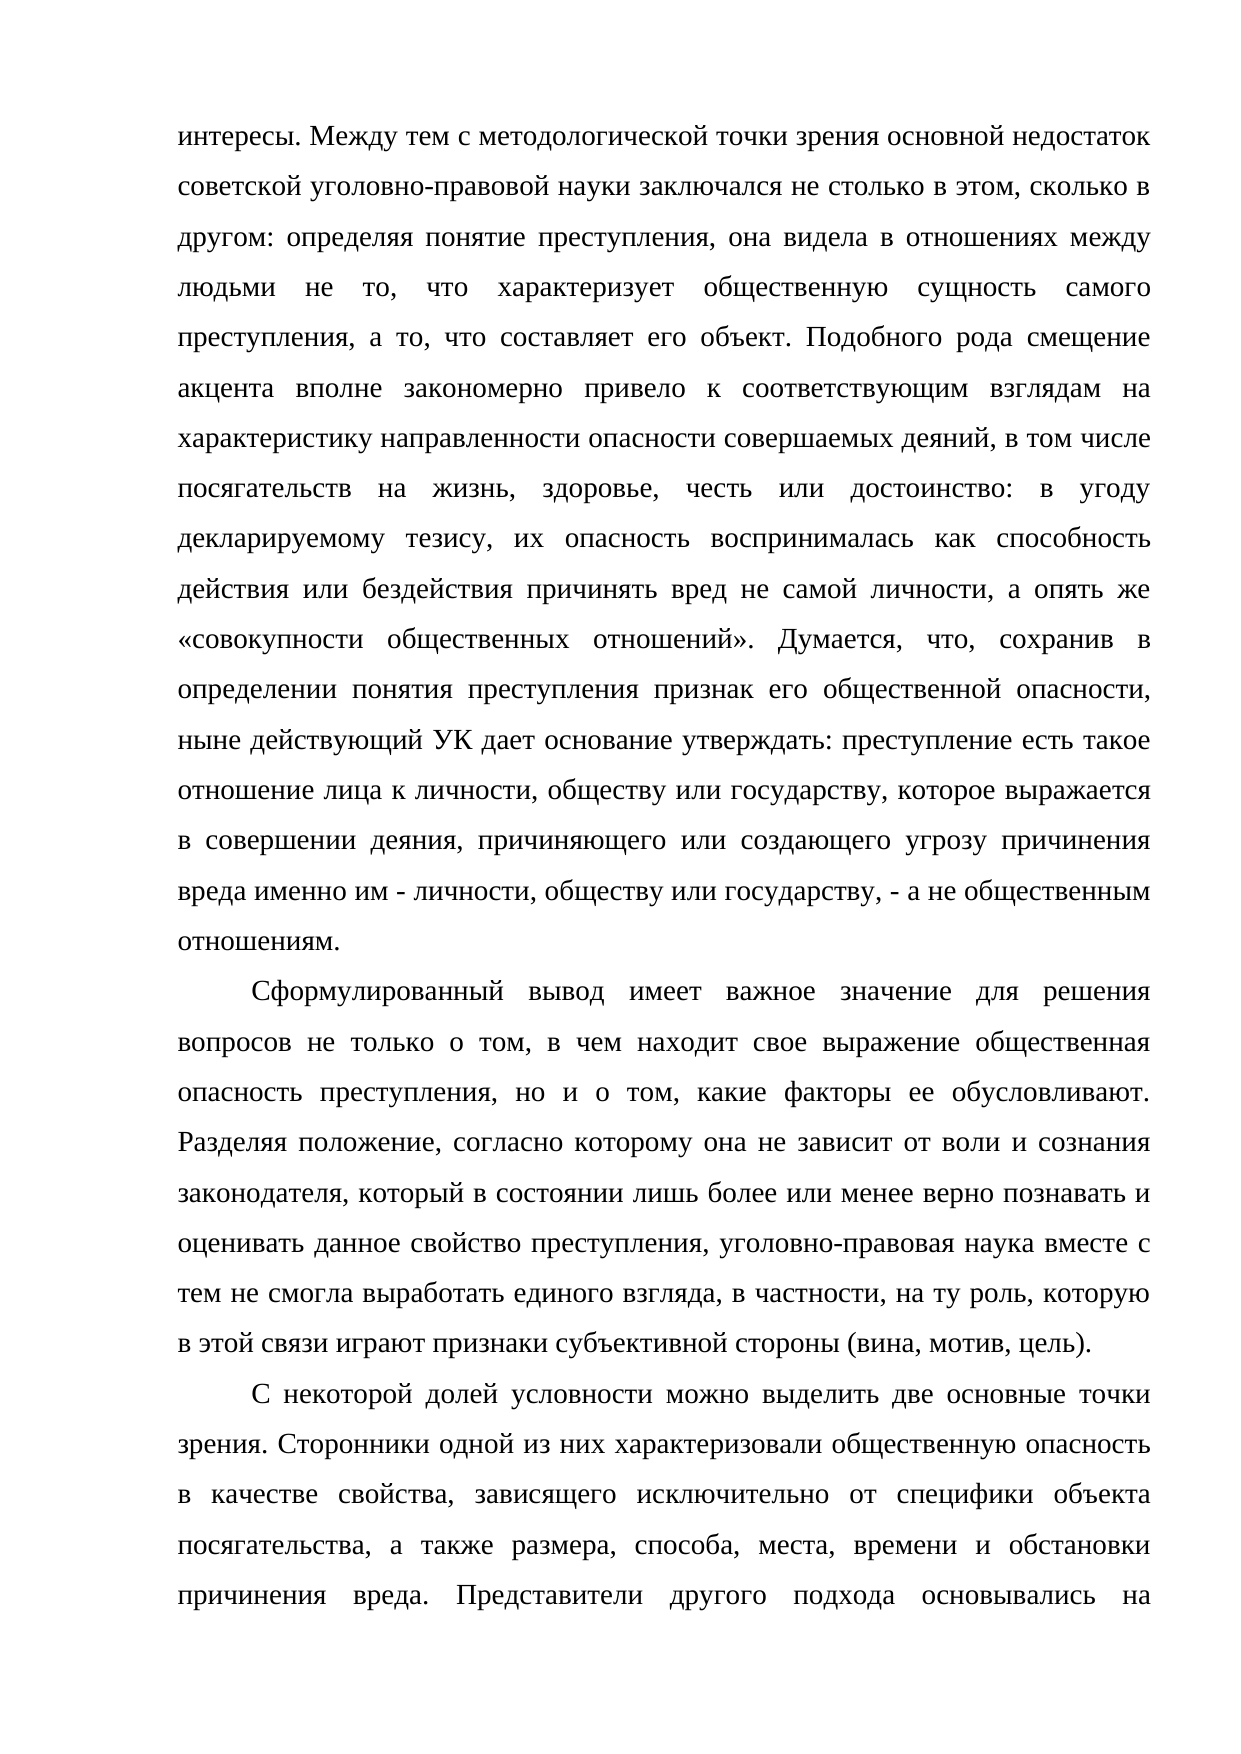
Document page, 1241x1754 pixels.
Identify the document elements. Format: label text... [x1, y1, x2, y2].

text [177, 118, 1152, 957]
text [177, 1376, 1152, 1611]
text Сформулированный вывод имеет важное значение для решения вопросов не только о том, в чем находит свое выражение общественная опасность преступления, но и о том, какие факторы ее обусловливают. Разделяя положение, согласно которому она не зависит от воли и сознания законодателя, который в состоянии лишь более или менее верно познавать и оценивать данное свойство преступления, уголовно-правовая наука вместе с тем не смогла выработать единого взгляда, в частности, на ту роль, которую в этой связи играют признаки субъективной стороны (вина, мотив, цель). [177, 973, 1152, 1359]
